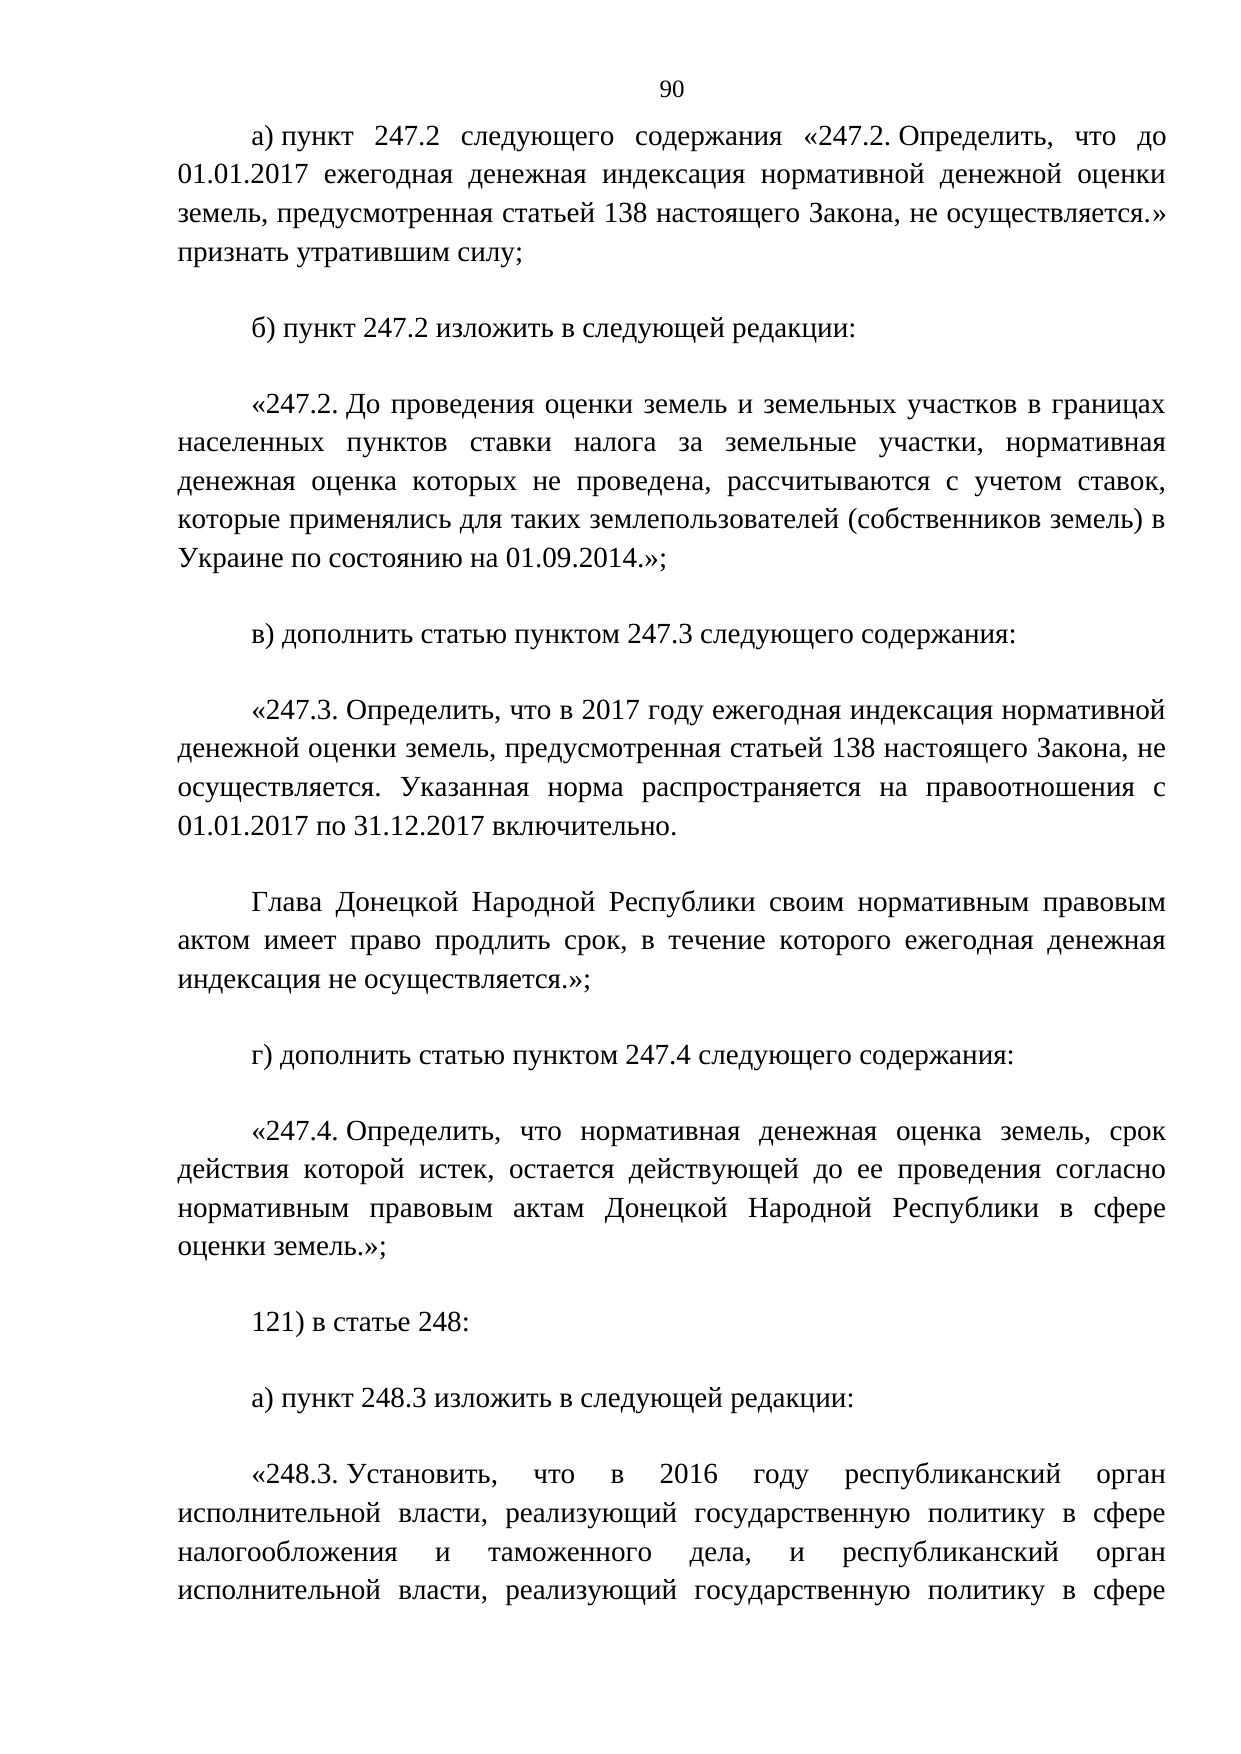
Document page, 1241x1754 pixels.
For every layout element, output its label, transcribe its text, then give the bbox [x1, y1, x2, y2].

text в) дополнить статью пунктом 247.3 следующего содержания: [177, 616, 1167, 649]
text а) пункт 248.3 изложить в следующей редакции: [177, 1381, 1167, 1414]
text «247.2. До проведения оценки земель и земельных участков в границах населенных пунктов ставки налога за земельные участки, нормативная денежная оценка которых не проведена, рассчитываются с учетом ставок, которые применялись для таких землепользователей (собственников земель) в Украине по состоянию на 01.09.2014.»; [177, 386, 1167, 573]
text г) дополнить статью пунктом 247.4 следующего содержания: [177, 1037, 1167, 1070]
text «247.3. Определить, что в 2017 году ежегодная индексация нормативной денежной оценки земель, предусмотренная статьей 138 настоящего Закона, не осуществляется. Указанная норма распространяется на правоотношения с 01.01.2017 по 31.12.2017 включительно. [177, 692, 1167, 841]
text «247.4. Определить, что нормативная денежная оценка земель, срок действия которой истек, остается действующей до ее проведения согласно нормативным правовым актам Донецкой Народной Республики в сфере оценки земель.»; [177, 1113, 1167, 1262]
text 121) в статье 248: [177, 1304, 1167, 1338]
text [177, 1457, 1167, 1606]
text Глава Донецкой Народной Республики своим нормативным правовым актом имеет право продлить срок, в течение которого ежегодная денежная индексация не осуществляется.»; [177, 884, 1167, 994]
text б) пункт 247.2 изложить в следующей редакции: [177, 310, 1167, 343]
text а) пункт 247.2 следующего содержания «247.2. Определить, что до 01.01.2017 ежегодная денежная индексация нормативной денежной оценки земель, предусмотренная статьей 138 настоящего Закона, не осуществляется.» признать утратившим силу; [177, 118, 1167, 267]
